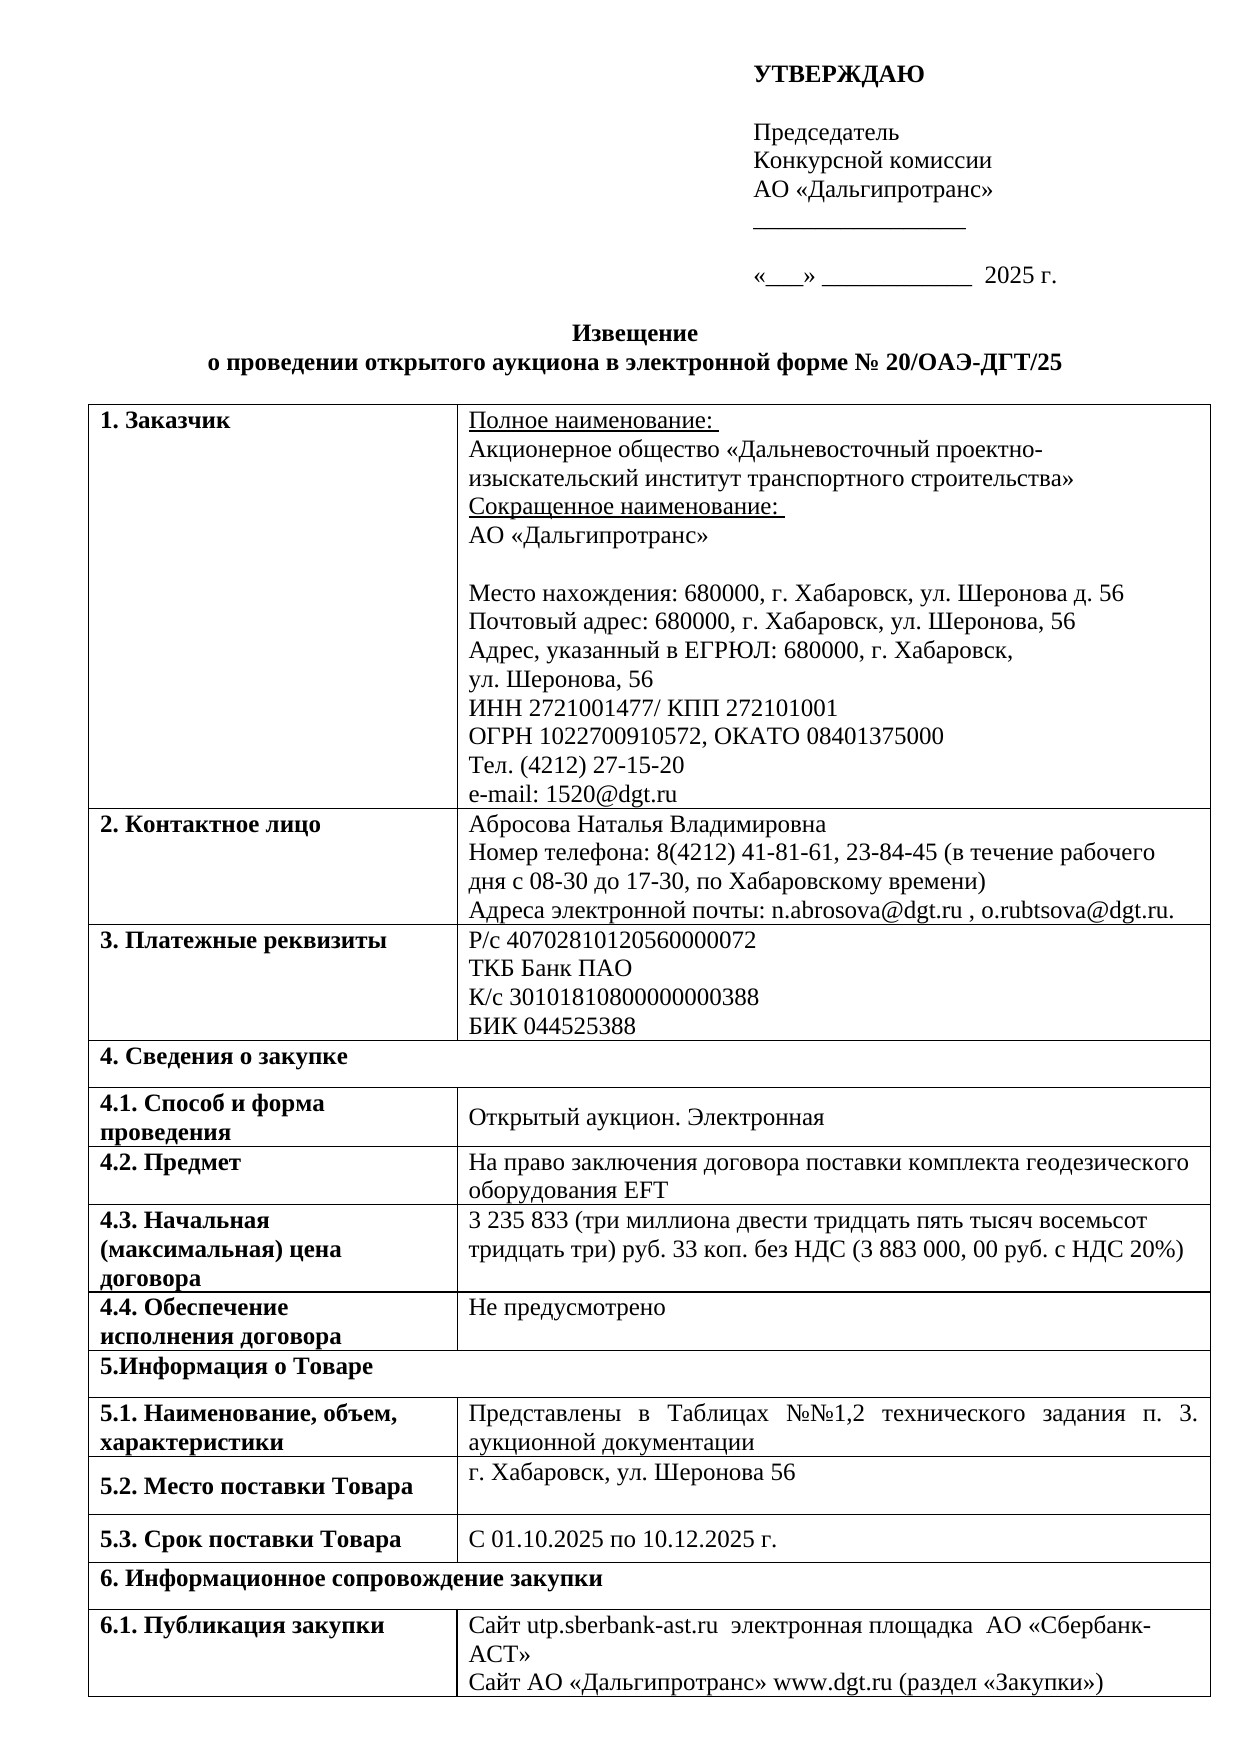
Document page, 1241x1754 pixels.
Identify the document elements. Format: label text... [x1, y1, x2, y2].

table_cell Р/с 40702810120560000072 ТКБ Банк ПАО К/с 30101810800000000388 БИК 044525388 [458, 925, 1210, 1040]
table_header Полное наименование: Акционерное общество «Дальневосточный проектно-изыскательский институт транспортного строительства» Сокращенное наименование: АО «Дальгипротранс» Место нахождения: 680000, г. Хабаровск, ул. Шеронова д. 56 Почтовый адрес: 680000, г. Хабаровск, ул. Шеронова, 56 Адрес, указанный в ЕГРЮЛ: 680000, г. Хабаровск, ул. Шеронова, 56 ИНН 2721001477/ КПП 272101001 ОГРН 1022700910572, ОКАТО 08401375000 Тел. (4212) 27-15-20 e-mail: 1520@dgt.ru [458, 405, 1210, 808]
table_cell 4. Сведения о закупке [89, 1041, 1210, 1087]
table_cell 2. Контактное лицо [89, 809, 457, 924]
table_cell С 01.10.2025 по 10.12.2025 г. [458, 1515, 1210, 1562]
table_cell Представлены в Таблицах №№1,2 технического задания п. 3. аукционной документации [458, 1398, 1210, 1456]
table_cell 5.Информация о Товаре [89, 1351, 1210, 1397]
table_cell 6.1. Публикация закупки [89, 1610, 456, 1696]
table_cell 4.1. Способ и форма проведения [89, 1088, 457, 1146]
table_cell г. Хабаровск, ул. Шеронова 56 [458, 1457, 1210, 1514]
table_header 1. Заказчик [89, 405, 457, 808]
table_cell На право заключения договора поставки комплекта геодезического оборудования EFT [458, 1147, 1210, 1204]
table_cell Открытый аукцион. Электронная [458, 1088, 1210, 1146]
text Извещение [118, 318, 1152, 347]
table_cell 4.2. Предмет [89, 1147, 457, 1204]
table_cell Абросова Наталья Владимировна Номер телефона: 8(4212) 41-81-61, 23-84-45 (в течение рабочего дня с 08-30 до 17-30, по Хабаровскому времени) Адреса электронной почты: n.abrosova@dgt.ru , o.rubtsova@dgt.ru. [458, 809, 1210, 924]
text УТВЕРЖДАЮ [753, 59, 1152, 88]
table_cell 6. Информационное сопровождение закупки [89, 1563, 1210, 1609]
table_cell 4.3. Начальная (максимальная) цена договора [89, 1205, 457, 1291]
table_cell Не предусмотрено [458, 1293, 1210, 1350]
table_cell 5.3. Срок поставки Товара [89, 1515, 457, 1562]
text Председатель [753, 117, 1152, 145]
table_cell Сайт utp.sberbank-ast.ru электронная площадка АО «Сбербанк-АСТ» Сайт АО «Дальгипротранс» www.dgt.ru (раздел «Закупки») [458, 1610, 1210, 1696]
text АО «Дальгипротранс» [753, 174, 1152, 203]
table_cell 5.1. Наименование, объем, характеристики [89, 1398, 457, 1456]
table_cell 3. Платежные реквизиты [89, 925, 457, 1040]
text _________________И.В. Бадяев [753, 203, 1152, 232]
table_cell 4.4. Обеспечение исполнения договора [89, 1293, 457, 1350]
table_cell 3 235 833 (три миллиона двести тридцать пять тысяч восемьсот тридцать три) руб. 33 коп. без НДС (3 883 000, 00 руб. с НДС 20%) [458, 1205, 1210, 1291]
text о проведении открытого аукциона в электронной форме № 20/ОАЭ-ДГТ/25 [118, 347, 1152, 375]
text Конкурсной комиссии [753, 145, 1152, 174]
text «___» ____________ 2025 г. [753, 260, 1152, 289]
table_cell 5.2. Место поставки Товара [89, 1457, 457, 1514]
